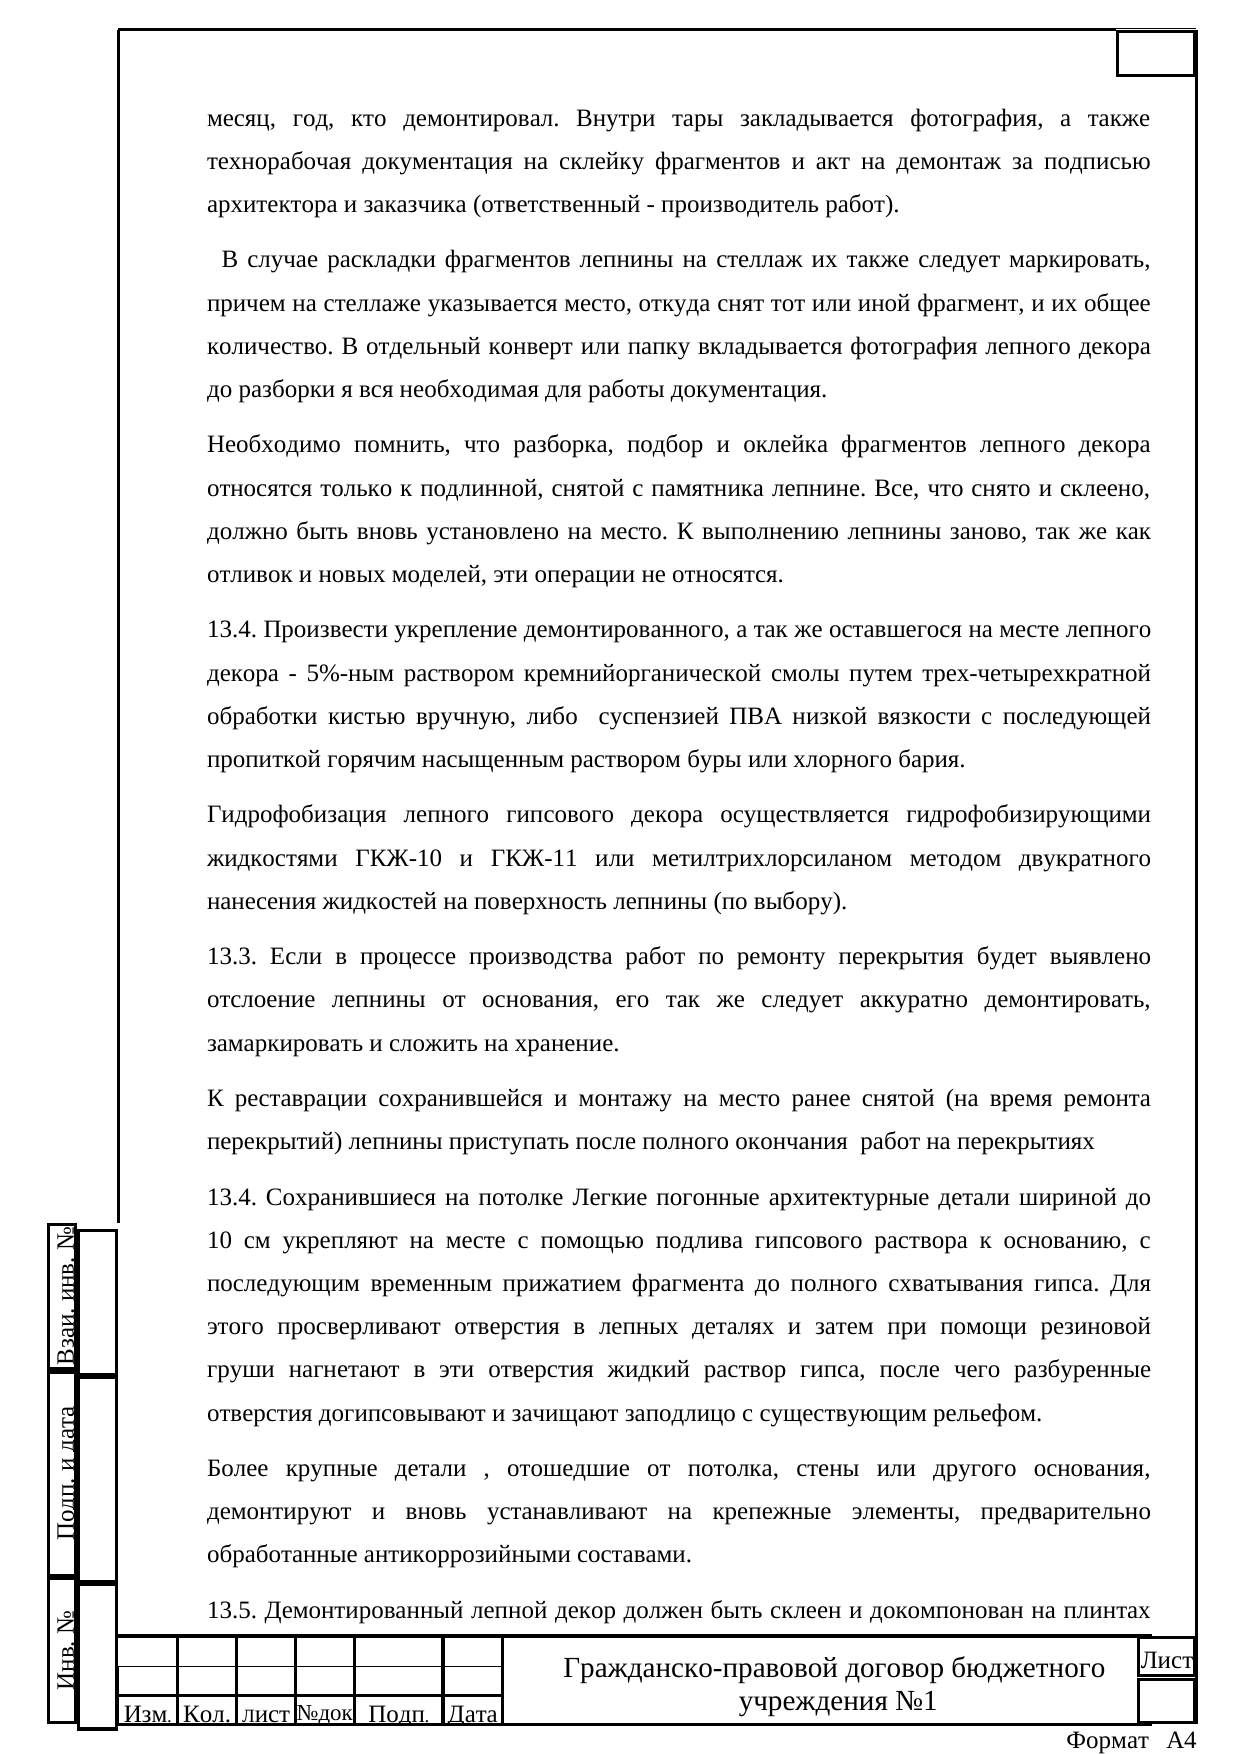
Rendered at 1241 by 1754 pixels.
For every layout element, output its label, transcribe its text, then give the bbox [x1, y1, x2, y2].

text 13.4. Произвести укрепление демонтированного, а так же оставшегося на месте лепного декора - 5%-ным раствором кремнийорганической смолы путем трех-четырехкратной обработки кистью вручную, либо суспензией ПВА низкой вязкости с последующей пропиткой горячим насыщенным раствором буры или хлорного бария. [207, 614, 1152, 773]
text В случае раскладки фрагментов лепнины на стеллаж их также следует маркировать, причем на стеллаже указывается место, откуда снят тот или иной фрагмент, и их общее количество. В отдельный конверт или папку вкладывается фотография лепного декора до разборки я вся необходимая для работы документация. [207, 244, 1152, 403]
text Необходимо помнить, что разборка, подбор и оклейка фрагментов лепного декора относятся только к подлинной, снятой с памятника лепнине. Все, что снято и склеено, должно быть вновь установлено на место. К выполнению лепнины заново, так же как отливок и новых моделей, эти операции не относятся. [207, 429, 1152, 588]
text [185, 103, 1152, 218]
text 13.3. Если в процессе производства работ по ремонту перекрытия будет выявлено отслоение лепнины от основания, его так же следует аккуратно демонтировать, замаркировать и сложить на хранение. [207, 941, 1152, 1056]
text 13.4. Сохранившиеся на потолке Легкие погонные архитектурные детали шириной до 10 см укрепляют на месте с помощью подлива гипсового раствора к основанию, с последующим временным прижатием фрагмента до полного схватывания гипса. Для этого просверливают отверстия в лепных деталях и затем при помощи резиновой груши нагнетают в эти отверстия жидкий раствор гипса, после чего разбуренные отверстия догипсовывают и зачищают заподлицо с существующим рельефом. [207, 1182, 1152, 1426]
text Более крупные детали , отошедшие от потолка, стены или другого основания, демонтируют и вновь устанавливают на крепежные элементы, предварительно обработанные антикоррозийными составами. [207, 1453, 1152, 1568]
text К реставрации сохранившейся и монтажу на место ранее снятой (на время ремонта перекрытий) лепнины приступать после полного окончания работ на перекрытиях [207, 1083, 1152, 1155]
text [207, 1595, 1152, 1624]
text Гидрофобизация лепного гипсового декора осуществляется гидрофобизирующими жидкостями ГКЖ-10 и ГКЖ-11 или метилтрихлорсиланом методом двукратного нанесения жидкостей на поверхность лепнины (по выбору). [207, 799, 1152, 914]
